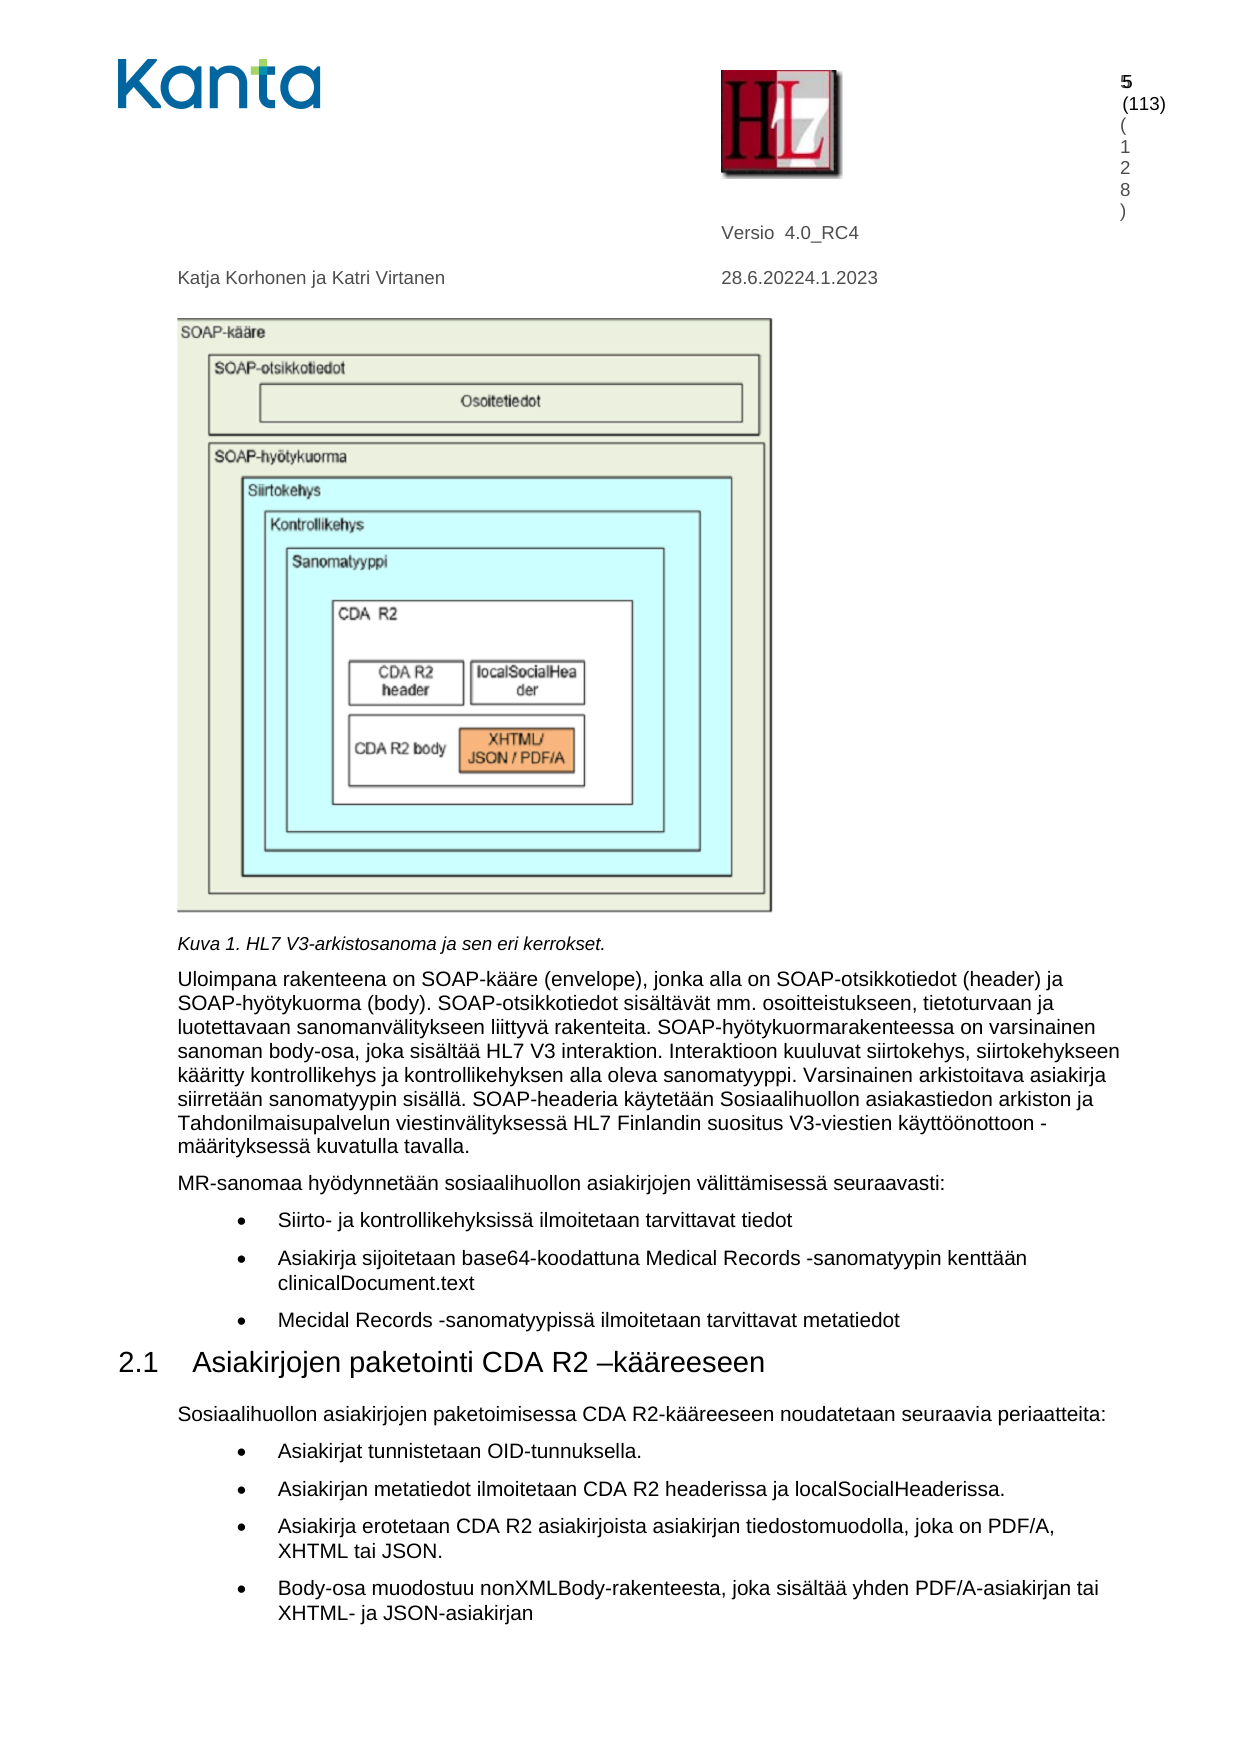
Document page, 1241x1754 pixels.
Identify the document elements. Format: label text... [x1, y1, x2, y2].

picture [118, 59, 321, 109]
list Asiakirja erotetaan CDA R2 asiakirjoista asiakirjan tiedostomuodolla, joka on PDF/A, XHTML tai JSON. [236, 1514, 1122, 1563]
subtitle Asiakirjojen paketointi CDA R2 –kääreeseen [118, 1345, 1122, 1378]
text Sosiaalihuollon asiakirjojen paketoimisessa CDA R2-kääreeseen noudatetaan seuraavia periaatteita: [177, 1401, 1122, 1425]
picture [177, 318, 773, 921]
list Siirto- ja kontrollikehyksissä ilmoitetaan tarvittavat tiedot [236, 1207, 1122, 1233]
text Kuva 1. HL7 V3-arkistosanoma ja sen eri kerrokset. [177, 933, 1122, 954]
list Asiakirja sijoitetaan base64-koodattuna Medical Records -sanomatyypin kenttään clinicalDocument.text [236, 1245, 1122, 1294]
list Mecidal Records -sanomatyypissä ilmoitetaan tarvittavat metatiedot [236, 1307, 1122, 1332]
list Body-osa muodostuu nonXMLBody-rakenteesta, joka sisältää yhden PDF/A-asiakirjan tai XHTML- ja JSON-asiakirjan [236, 1576, 1122, 1625]
text MR-sanomaa hyödynnetään sosiaalihuollon asiakirjojen välittämisessä seuraavasti: [177, 1171, 1122, 1195]
picture [721, 70, 844, 179]
list Asiakirjat tunnistetaan OID-tunnuksella. [236, 1438, 1122, 1463]
list Asiakirjan metatiedot ilmoitetaan CDA R2 headerissa ja localSocialHeaderissa. [236, 1476, 1122, 1501]
text Uloimpana rakenteena on SOAP-kääre (envelope), jonka alla on SOAP-otsikkotiedot (header) ja SOAP-hyötykuorma (body). SOAP-otsikkotiedot sisältävät mm. osoitteistukseen, tietoturvaan ja luotettavaan sanomanvälitykseen liittyvä rakenteita. SOAP-hyötykuormarakenteessa on varsinainen sanoman body-osa, joka sisältää HL7 V3 interaktion. Interaktioon kuuluvat siirtokehys, siirtokehykseen kääritty kontrollikehys ja kontrollikehyksen alla oleva sanomatyyppi. Varsinainen arkistoitava asiakirja siirretään sanomatyypin sisällä. SOAP-headeria käytetään Sosiaalihuollon asiakastiedon arkiston ja Tahdonilmaisupalvelun viestinvälityksessä HL7 Finlandin suositus V3-viestien käyttöönottoon - määrityksessä kuvatulla tavalla. [177, 967, 1122, 1158]
